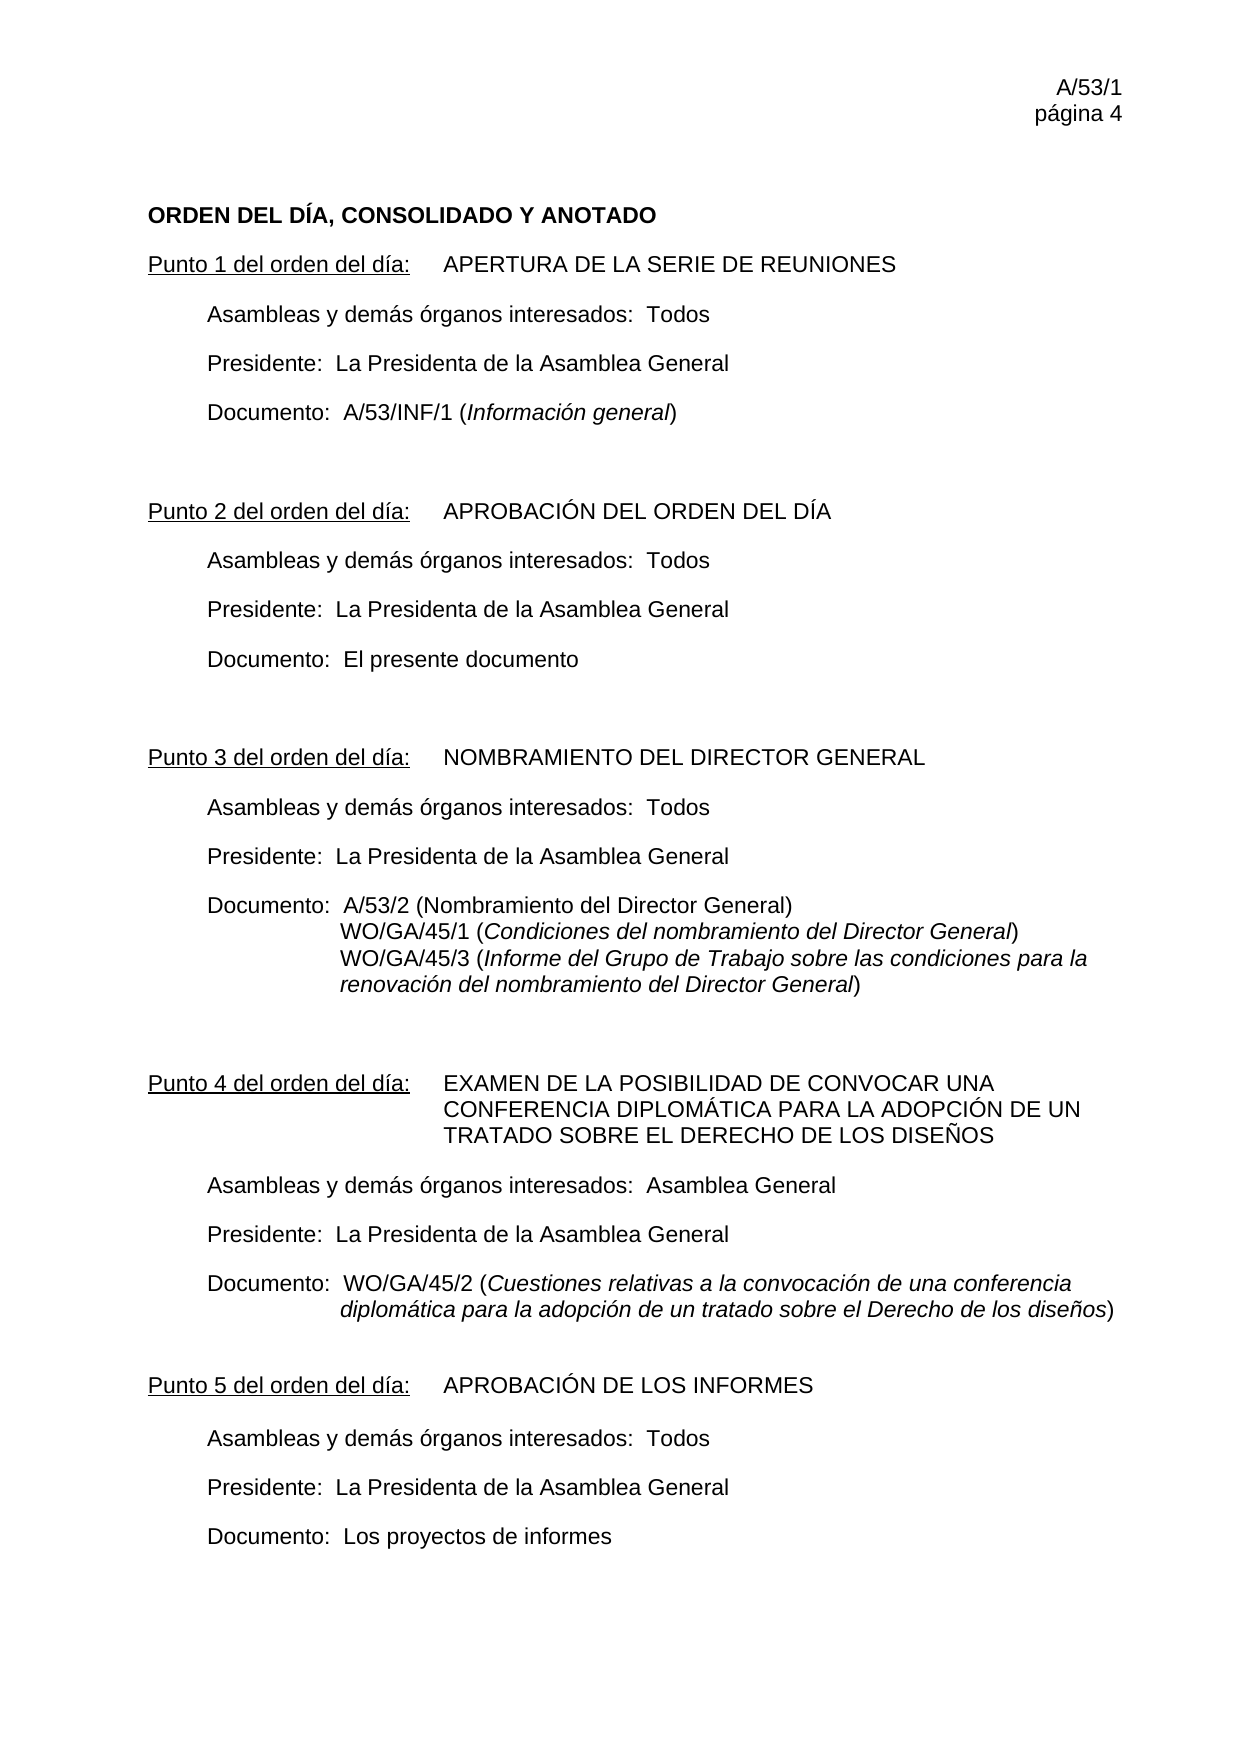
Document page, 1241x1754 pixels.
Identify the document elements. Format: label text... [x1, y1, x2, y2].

list Asambleas y demás órganos interesados: Todos [148, 793, 1122, 820]
list Documento: A/53/INF/1 (Información general) [148, 399, 1122, 426]
list Punto 2 del orden del día: APROBACIÓN DEL ORDEN DEL DÍA [148, 498, 1122, 524]
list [148, 1425, 1122, 1451]
list Punto 5 del orden del día: APROBACIÓN DE LOS INFORMES [148, 1372, 1122, 1398]
list Punto 1 del orden del día: APERTURA DE LA SERIE DE REUNIONES [148, 251, 1122, 278]
list Asambleas y demás órganos interesados: Todos [148, 301, 1122, 327]
list Presidente: La Presidenta de la Asamblea General [148, 1221, 1122, 1247]
list Punto 3 del orden del día: NOMBRAMIENTO DEL DIRECTOR GENERAL [148, 744, 1122, 771]
list Presidente: La Presidenta de la Asamblea General [148, 350, 1122, 376]
list Presidente: La Presidenta de la Asamblea General [148, 596, 1122, 623]
list ORDEN DEL DÍA, CONSOLIDADO Y ANOTADO [148, 202, 1122, 228]
list Documento: WO/GA/45/2 (Cuestiones relativas a la convocación de una conferencia diplomática para la adopción de un tratado sobre el Derecho de los diseños) [148, 1270, 1122, 1323]
list Presidente: La Presidenta de la Asamblea General [148, 843, 1122, 869]
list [148, 1474, 1122, 1500]
list WO/GA/45/1 (Condiciones del nombramiento del Director General) WO/GA/45/3 (Informe del Grupo de Trabajo sobre las condiciones para la renovación del nombramiento del Director General) [148, 918, 1122, 997]
list Documento: A/53/2 (Nombramiento del Director General) [148, 892, 1122, 918]
list Asambleas y demás órganos interesados: Todos [148, 547, 1122, 573]
list Documento: Los proyectos de informes [148, 1523, 1122, 1550]
list Punto 4 del orden del día: EXAMEN DE LA POSIBILIDAD DE CONVOCAR UNA CONFERENCIA DIPLOMÁTICA PARA LA ADOPCIÓN DE UN TRATADO SOBRE EL DERECHO DE LOS DISEÑOS [148, 1069, 1122, 1149]
list Asambleas y demás órganos interesados: Asamblea General [148, 1172, 1122, 1198]
list Documento: El presente documento [148, 646, 1122, 672]
